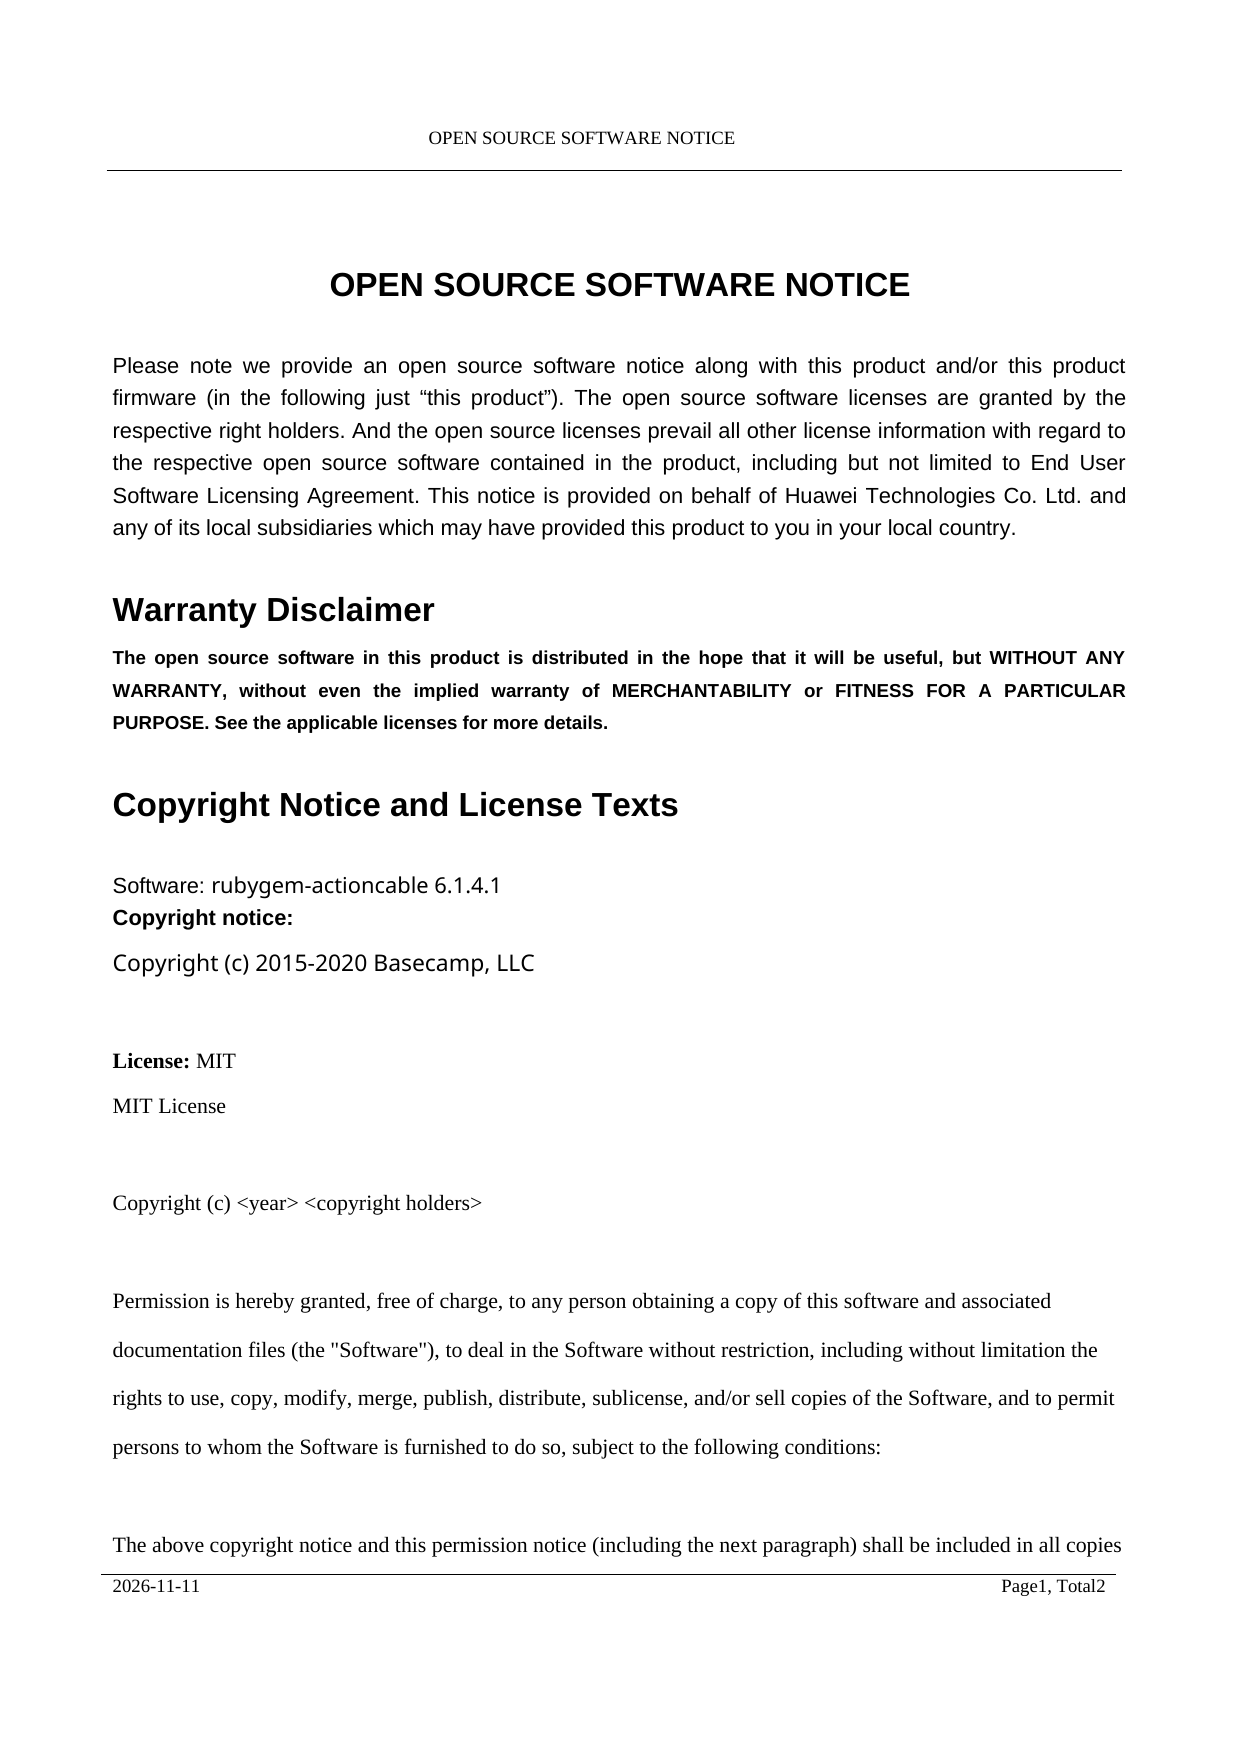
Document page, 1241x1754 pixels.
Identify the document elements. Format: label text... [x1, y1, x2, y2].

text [112, 1089, 1128, 1560]
text Copyright Notice and License Texts [112, 771, 1128, 836]
text Software: rubygem-actioncable 6.1.4.1 [112, 869, 1128, 901]
text Copyright (c) 2015-2020 Basecamp, LLC [112, 947, 1128, 1028]
text The open source software in this product is distributed in the hope that it will be useful, but WITHOUT ANY WARRANTY, without even the implied warranty of MERCHANTABILITY or FITNESS FOR A PARTICULAR PURPOSE. See the applicable licenses for more details. [112, 641, 1128, 739]
text License: MIT [112, 1044, 1128, 1077]
text Copyright notice: [112, 901, 1128, 934]
text Warranty Disclaimer [112, 576, 1128, 641]
text OPEN SOURCE SOFTWARE NOTICE [112, 251, 1128, 316]
text Please note we provide an open source software notice along with this product and/or this product firmware (in the following just “this product”). The open source software licenses are granted by the respective right holders. And the open source licenses prevail all other license information with regard to the respective open source software contained in the product, including but not limited to End User Software Licensing Agreement. This notice is provided on behalf of Huawei Technologies Co. Ltd. and any of its local subsidiaries which may have provided this product to you in your local country. [112, 349, 1128, 544]
